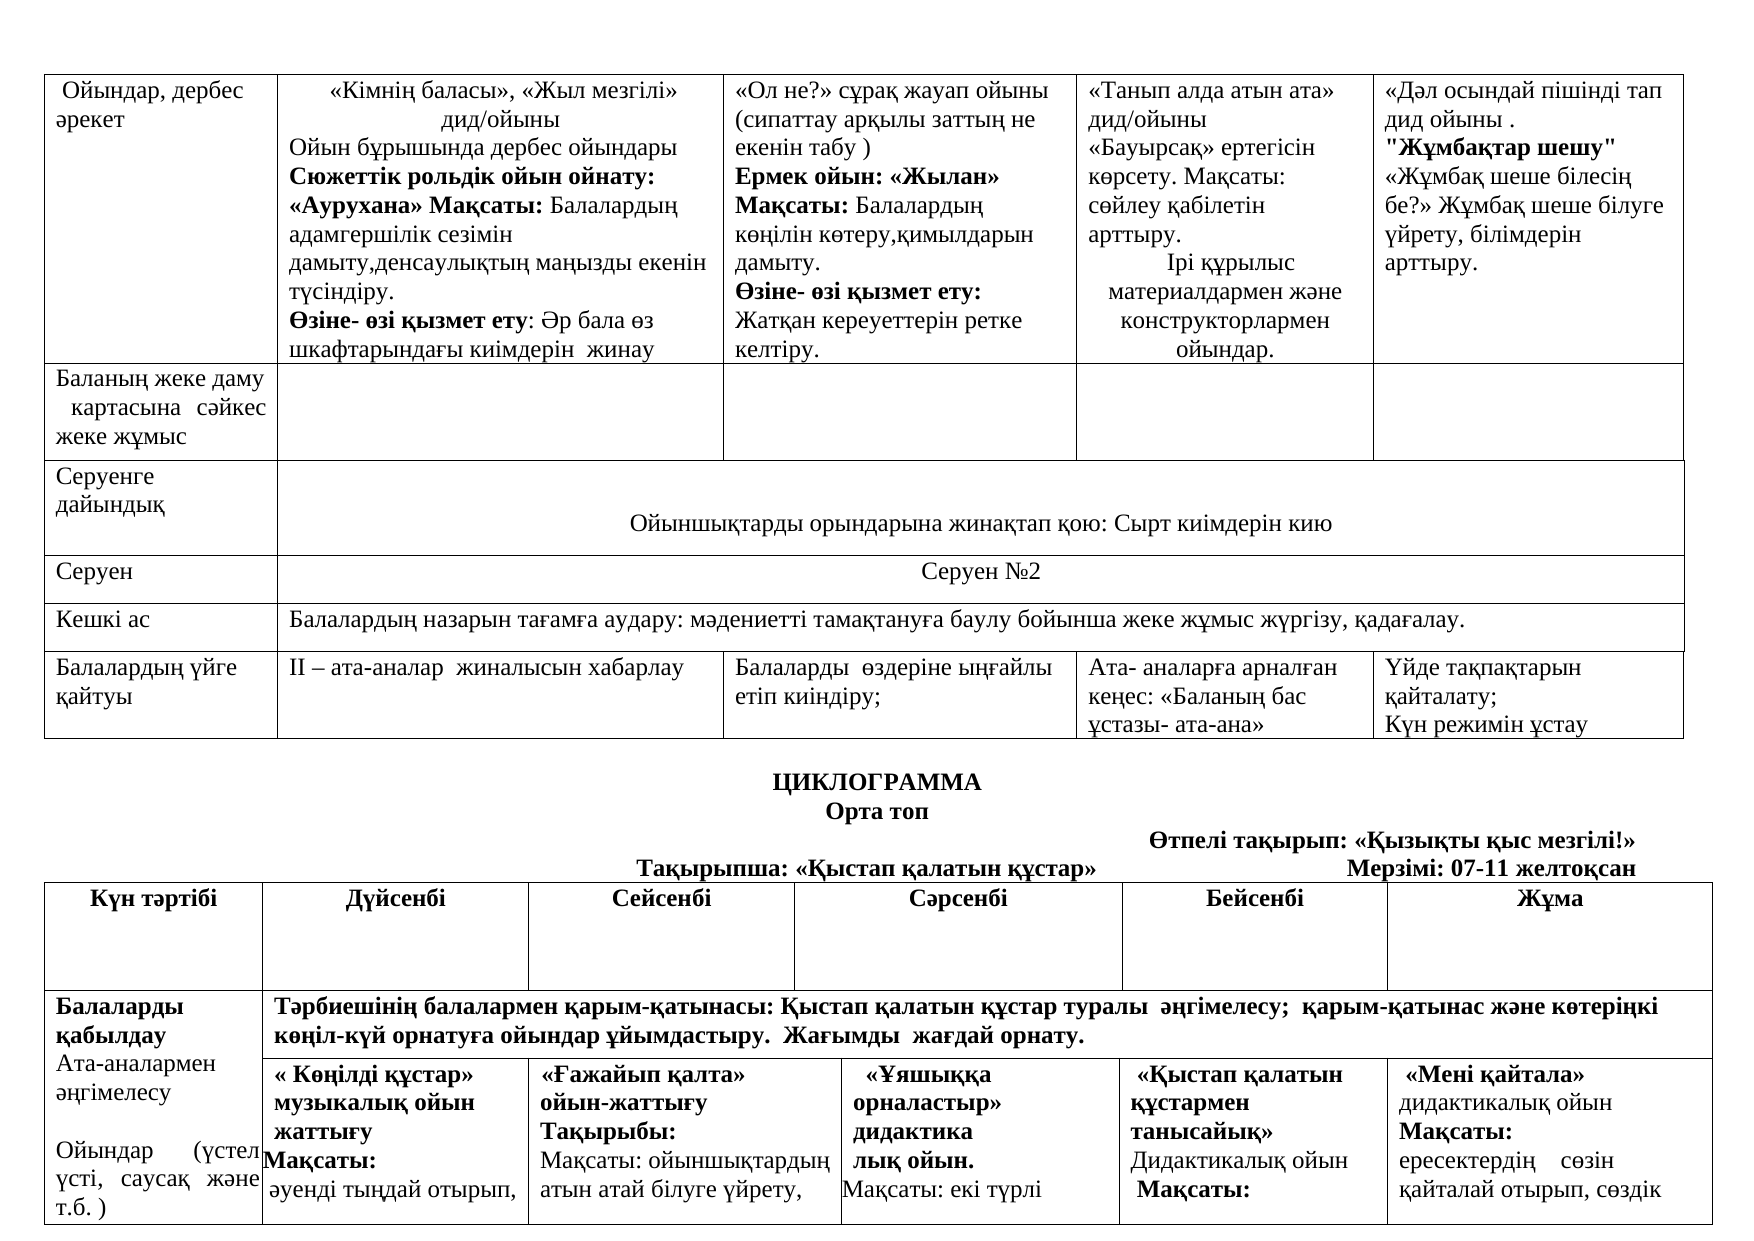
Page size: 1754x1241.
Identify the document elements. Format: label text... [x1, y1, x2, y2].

table_cell «Кімнің баласы», «Жыл мезгілі» дид/ойыны Ойын бұрышында дербес ойындары Сюжеттік рольдік ойын ойнату: «Аурухана» Мақсаты: Балалардың адамгершілік сезімін дамыту,денсаулықтың маңызды екенін түсіндіру. Өзіне- өзі қызмет ету: Әр бала өз шкафтарындағы киімдерін жинау [278, 75, 723, 362]
text Өтпелі тақырып: «Қызықты қыс мезгілі!» [118, 825, 1636, 853]
table_header Күн тәртібі [45, 883, 262, 990]
table_cell «Ол не?» сұрақ жауап ойыны (сипаттау арқылы заттың не екенін табу ) Ермек ойын: «Жылан» Мақсаты: Балалардың көңілін көтеру,қимылдарын дамыту. Өзіне- өзі қызмет ету: Жатқан кереуеттерін ретке келтіру. [724, 75, 1076, 362]
table_cell [724, 364, 1076, 460]
table_cell Серуен [45, 556, 277, 603]
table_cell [842, 1059, 1119, 1224]
table_cell «Танып алда атын ата» дид/ойыны «Бауырсақ» ертегісін көрсету. Мақсаты: сөйлеу қабілетін арттыру. Ірі құрылыс материалдармен және конструкторлармен ойындар. [1077, 75, 1373, 362]
table_header Дүйсенбі [263, 883, 528, 990]
table_header Бейсенбі [1123, 883, 1387, 990]
text Тақырыпша: «Қыстап қалатын құстар» Мерзімі: 07-11 желтоқсан [118, 853, 1636, 882]
table_cell Балаларды қабылдау Ата-аналармен әңгімелесу Ойындар (үстел үсті, саусақ және т.б. ) Таңертеңгі гимнастика) [45, 991, 262, 1224]
table_cell «Дәл осындай пішінді тап дид ойыны . "Жұмбақтар шешу" «Жұмбақ шеше білесің бе?» Жұмбақ шеше білуге үйрету, білімдерін арттыру. [1374, 75, 1683, 362]
text Орта топ [118, 796, 1636, 825]
table_cell Серуенге дайындық [45, 461, 277, 555]
table_cell [1077, 364, 1373, 460]
table_cell Ойындар, дербес әрекет [45, 75, 277, 362]
table_header Жұма [1388, 883, 1712, 990]
table_header Сәрсенбі [795, 883, 1122, 990]
table_cell II – ата-аналар жиналысын хабарлау [278, 652, 723, 738]
table_cell Ойыншықтарды орындарына жинақтап қою: Сырт киімдерін кию [278, 508, 1684, 555]
table_cell Үйде тақпақтарын қайталату; Күн режимін ұстау [1374, 652, 1683, 738]
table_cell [529, 1059, 841, 1224]
table_cell Ата- аналарға арналған кеңес: «Баланың бас ұстазы- ата-ана» [1077, 652, 1373, 738]
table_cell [1388, 1059, 1712, 1224]
table_cell Кешкі ас [45, 604, 277, 651]
text ЦИКЛОГРАММА [118, 767, 1636, 796]
table_cell [278, 461, 1684, 507]
table_cell [1374, 364, 1683, 460]
table_cell Балаларды өздеріне ыңғайлы етіп киіндіру; [724, 652, 1076, 738]
table_cell Балалардың назарын тағамға аудару: мәдениетті тамақтануға баулу бойынша жеке жұмыс жүргізу, қадағалау. [278, 604, 1684, 651]
table_cell Серуен №2 [278, 556, 1684, 603]
table_cell Балалардың үйге қайтуы [45, 652, 277, 738]
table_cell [263, 1059, 528, 1224]
table_header Сейсенбі [529, 883, 794, 990]
table_cell Тәрбиешінің балалармен қарым-қатынасы: Қыстап қалатын құстар туралы әңгімелесу; қарым-қатынас және көтеріңкі көңіл-күй орнатуға ойындар ұйымдастыру. Жағымды жағдай орнату. [263, 991, 1712, 1058]
table_cell [278, 364, 723, 460]
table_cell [1120, 1059, 1387, 1224]
table_cell Баланың жеке даму картасына сәйкес жеке жұмыс [45, 364, 277, 460]
